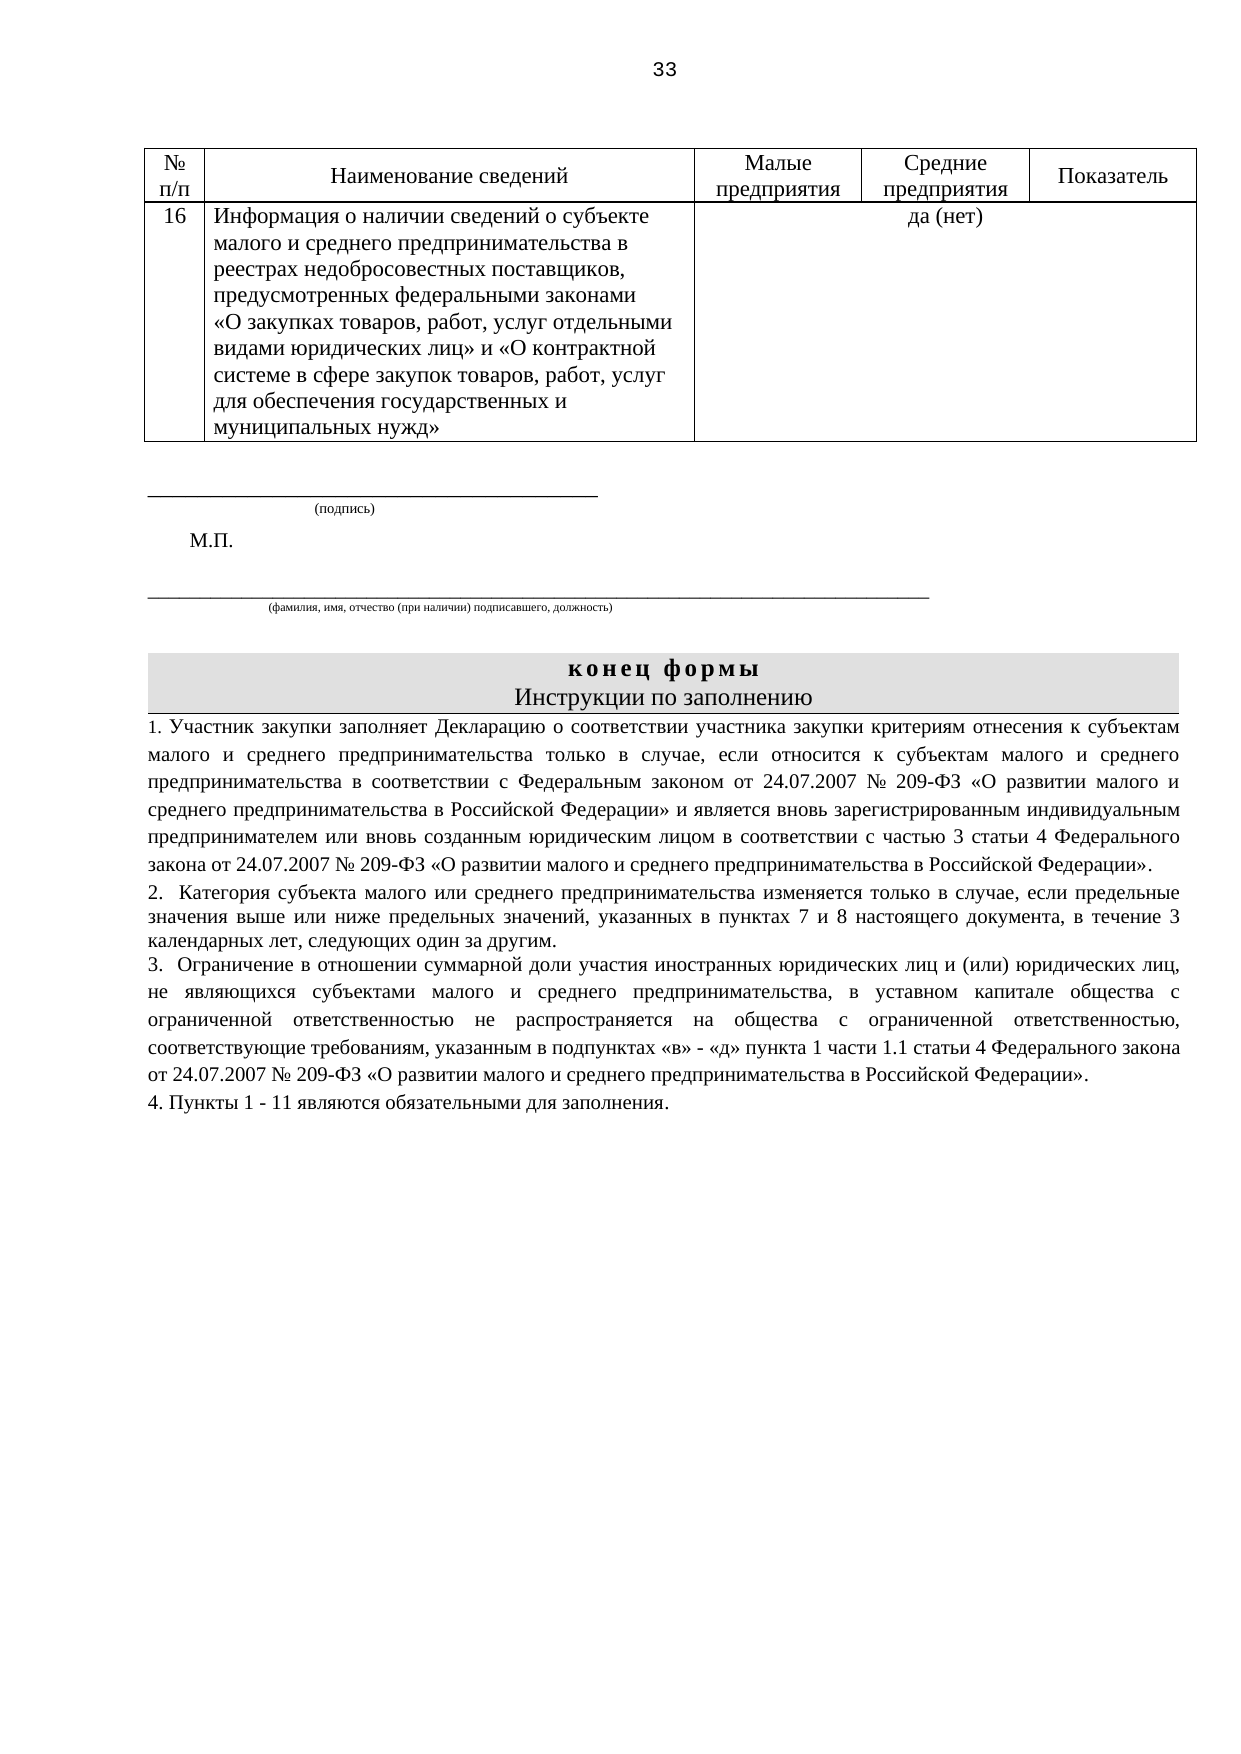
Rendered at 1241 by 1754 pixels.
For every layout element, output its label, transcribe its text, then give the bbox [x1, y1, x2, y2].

table_cell да (нет) [695, 203, 1196, 441]
text ____________________________________ [148, 471, 1181, 499]
table_header Средние предприятия [862, 149, 1029, 201]
text 1. Участник закупки заполняет Декларацию о соответствии участника закупки критериям отнесения к субъектам малого и среднего предпринимательства только в случае, если относится к субъектам малого и среднего предпринимательства в соответствии с Федеральным законом от 24.07.2007 № 209-ФЗ «О развитии малого и среднего предпринимательства в Российской Федерации» и является вновь зарегистрированным индивидуальным предпринимателем или вновь созданным юридическим лицом в соответствии с частью 3 статьи 4 Федерального закона от 24.07.2007 № 209-ФЗ «О развитии малого и среднего предпринимательства в Российской Федерации». [148, 714, 1181, 876]
table_cell 16 [145, 203, 204, 441]
text 2. Категория субъекта малого или среднего предпринимательства изменяется только в случае, если предельные значения выше или ниже предельных значений, указанных в пунктах 7 и 8 настоящего документа, в течение 3 календарных лет, следующих один за другим. [148, 879, 1181, 952]
text 3. Ограничение в отношении суммарной доли участия иностранных юридических лиц и (или) юридических лиц, не являющихся субъектами малого и среднего предпринимательства, в уставном капитале общества с ограниченной ответственностью не распространяется на общества с ограниченной ответственностью, соответствующие требованиям, указанным в подпунктах «в» - «д» пункта 1 части 1.1 статьи 4 Федерального закона от 24.07.2007 № 209-ФЗ «О развитии малого и среднего предпринимательства в Российской Федерации». [148, 952, 1181, 1086]
text Инструкции по заполнению [148, 682, 1179, 713]
text 4. Пункты 1 - 11 являются обязательными для заполнения. [148, 1090, 1181, 1114]
table_header Наименование сведений [205, 149, 694, 201]
text М.П. [148, 528, 1181, 552]
table_header Малые предприятия [695, 149, 861, 201]
text ___________________________________________________________________________ [148, 576, 1181, 601]
text конец формы [148, 653, 1179, 682]
text (подпись) [148, 499, 1181, 528]
table_cell Информация о наличии сведений о субъекте малого и среднего предпринимательства в реестрах недобросовестных поставщиков, предусмотренных федеральными законами «О закупках товаров, работ, услуг отдельными видами юридических лиц» и «О контрактной системе в сфере закупок товаров, работ, услуг для обеспечения государственных и муниципальных нужд» [205, 203, 694, 441]
table_header № п/п [145, 149, 204, 201]
table_header Показатель [1030, 149, 1196, 201]
text (фамилия, имя, отчество (при наличии) подписавшего, должность) [148, 601, 1181, 624]
